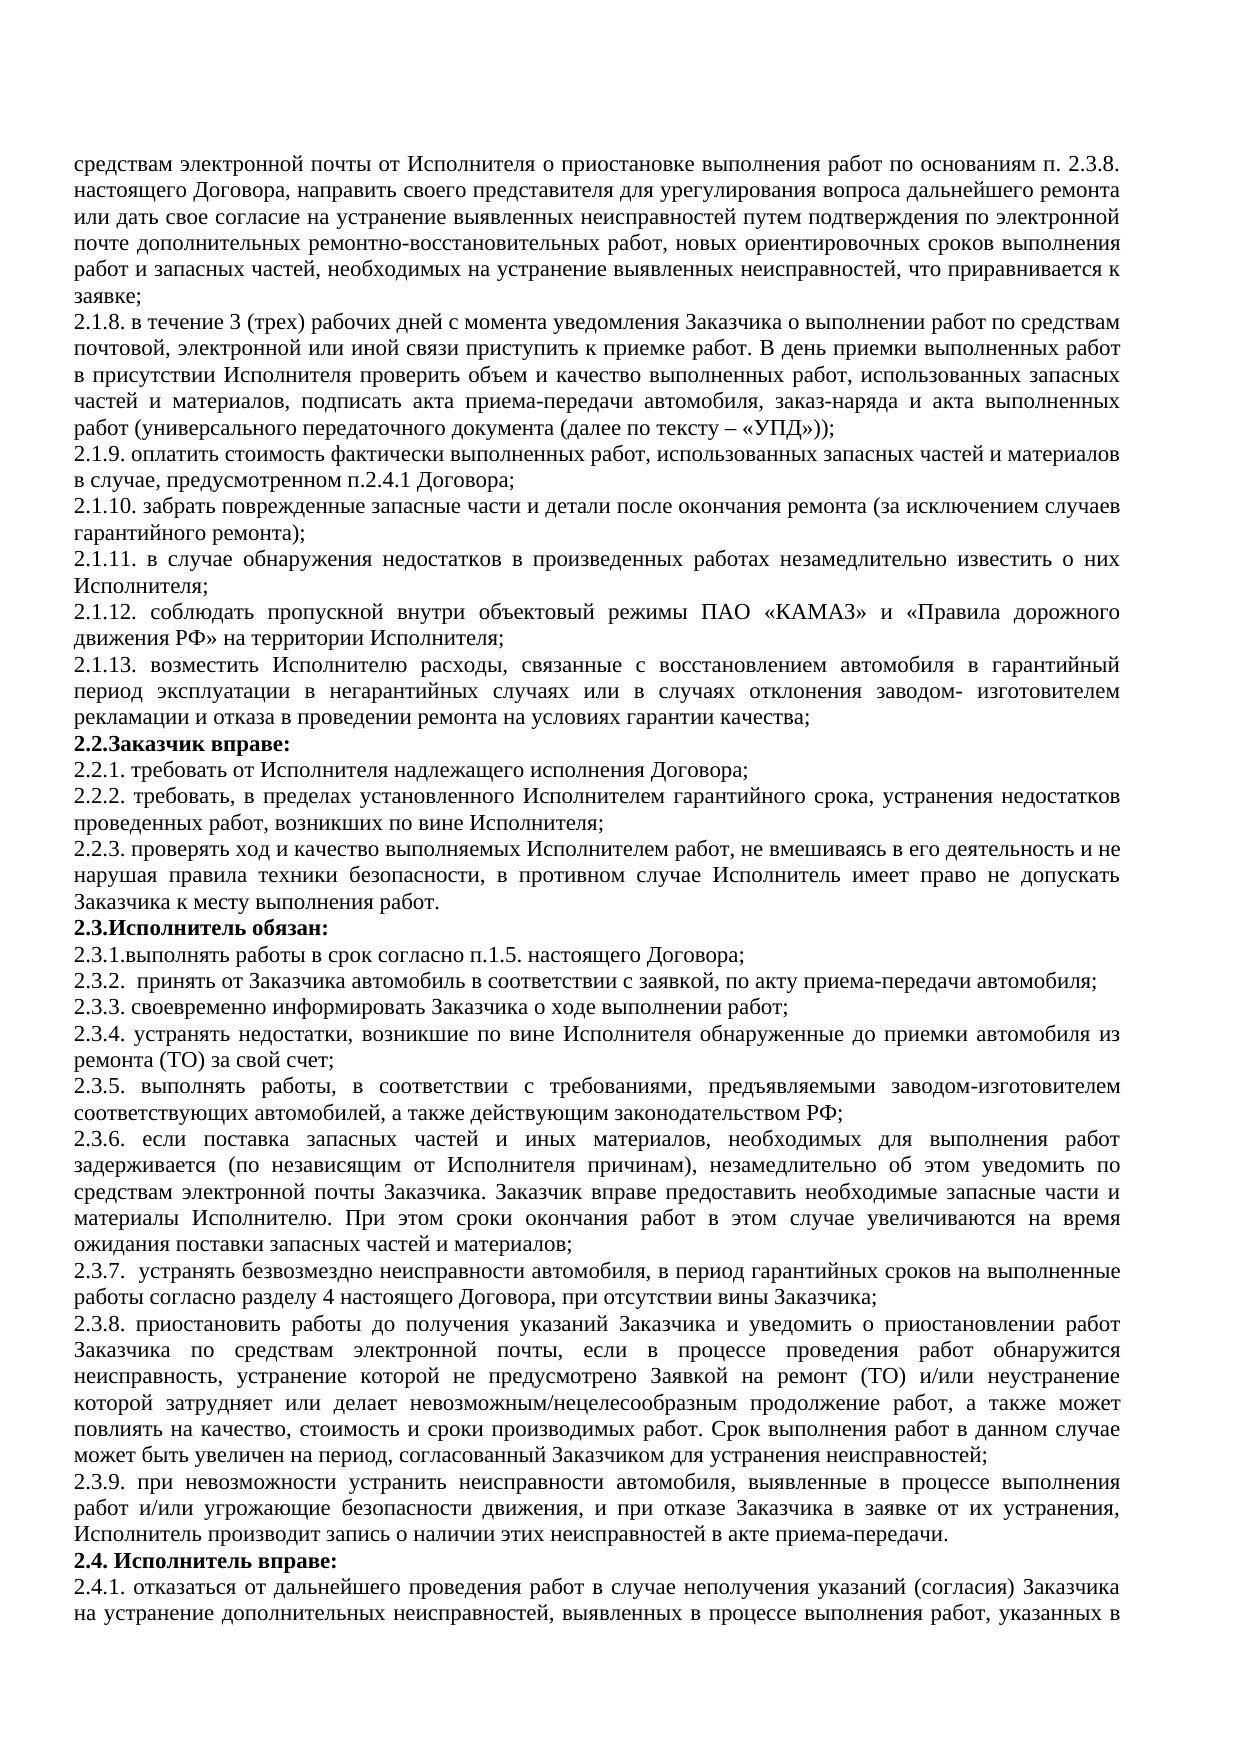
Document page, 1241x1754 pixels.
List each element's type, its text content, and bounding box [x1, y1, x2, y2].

text 2.3.Исполнитель обязан: [74, 914, 1122, 941]
text 2.2.2. требовать, в пределах установленного Исполнителем гарантийного срока, устранения недостатков проведенных работ, возникших по вине Исполнителя; [74, 782, 1122, 835]
text 2.3.8. приостановить работы до получения указаний Заказчика и уведомить о приостановлении работ Заказчика по средствам электронной почты, если в процессе проведения работ обнаружится неисправность, устранение которой не предусмотрено Заявкой на ремонт (ТО) и/или неустранение которой затрудняет или делает невозможным/нецелесообразным продолжение работ, а также может повлиять на качество, стоимость и сроки производимых работ. Срок выполнения работ в данном случае может быть увеличен на период, согласованный Заказчиком для устранения неисправностей; [74, 1309, 1122, 1468]
text 2.3.9. при невозможности устранить неисправности автомобиля, выявленные в процессе выполнения работ и/или угрожающие безопасности движения, и при отказе Заказчика в заявке от их устранения, Исполнитель производит запись о наличии этих неисправностей в акте приема-передачи. [74, 1468, 1122, 1547]
text 2.3.4. устранять недостатки, возникшие по вине Исполнителя обнаруженные до приемки автомобиля из ремонта (ТО) за свой счет; [74, 1020, 1122, 1072]
text 2.2.1. требовать от Исполнителя надлежащего исполнения Договора; [74, 756, 1122, 782]
text 2.1.12. соблюдать пропускной внутри объектовый режимы ПАО «КАМАЗ» и «Правила дорожного движения РФ» на территории Исполнителя; [74, 598, 1122, 651]
text 2.3.7. устранять безвозмездно неисправности автомобиля, в период гарантийных сроков на выполненные работы согласно разделу 4 настоящего Договора, при отсутствии вины Заказчика; [74, 1257, 1122, 1309]
text 2.2.Заказчик вправе: [74, 730, 1122, 756]
text 2.2.3. проверять ход и качество выполняемых Исполнителем работ, не вмешиваясь в его деятельность и не нарушая правила техники безопасности, в противном случае Исполнитель имеет право не допускать Заказчика к месту выполнения работ. [74, 835, 1122, 914]
text 2.3.5. выполнять работы, в соответствии с требованиями, предъявляемыми заводом-изготовителем соответствующих автомобилей, а также действующим законодательством РФ; [74, 1072, 1122, 1125]
text 2.3.2. принять от Заказчика автомобиль в соответствии с заявкой, по акту приема-передачи автомобиля; [74, 967, 1122, 993]
text 2.3.3. своевременно информировать Заказчика о ходе выполнении работ; [74, 993, 1122, 1020]
text 2.1.8. в течение 3 (трех) рабочих дней с момента уведомления Заказчика о выполнении работ по средствам почтовой, электронной или иной связи приступить к приемке работ. В день приемки выполненных работ в присутствии Исполнителя проверить объем и качество выполненных работ, использованных запасных частей и материалов, подписать акта приема-передачи автомобиля, заказ-наряда и акта выполненных работ (универсального передаточного документа (далее по тексту – «УПД»)); [74, 308, 1122, 440]
text 2.4. Исполнитель вправе: [74, 1547, 1122, 1573]
text 2.1.13. возместить Исполнителю расходы, связанные с восстановлением автомобиля в гарантийный период эксплуатации в негарантийных случаях или в случаях отклонения заводом- изготовителем рекламации и отказа в проведении ремонта на условиях гарантии качества; [74, 651, 1122, 730]
text 2.3.6. если поставка запасных частей и иных материалов, необходимых для выполнения работ задерживается (по независящим от Исполнителя причинам), незамедлительно об этом уведомить по средствам электронной почты Заказчика. Заказчик вправе предоставить необходимые запасные части и материалы Исполнителю. При этом сроки окончания работ в этом случае увеличиваются на время ожидания поставки запасных частей и материалов; [74, 1125, 1122, 1257]
text 2.3.1.выполнять работы в срок согласно п.1.5. настоящего Договора; [74, 941, 1122, 967]
text 2.1.10. забрать поврежденные запасные части и детали после окончания ремонта (за исключением случаев гарантийного ремонта); [74, 493, 1122, 545]
text 2.1.9. оплатить стоимость фактически выполненных работ, использованных запасных частей и материалов в случае, предусмотренном п.2.4.1 Договора; [74, 440, 1122, 493]
text 2.1.11. в случае обнаружения недостатков в произведенных работах незамедлительно известить о них Исполнителя; [74, 545, 1122, 598]
